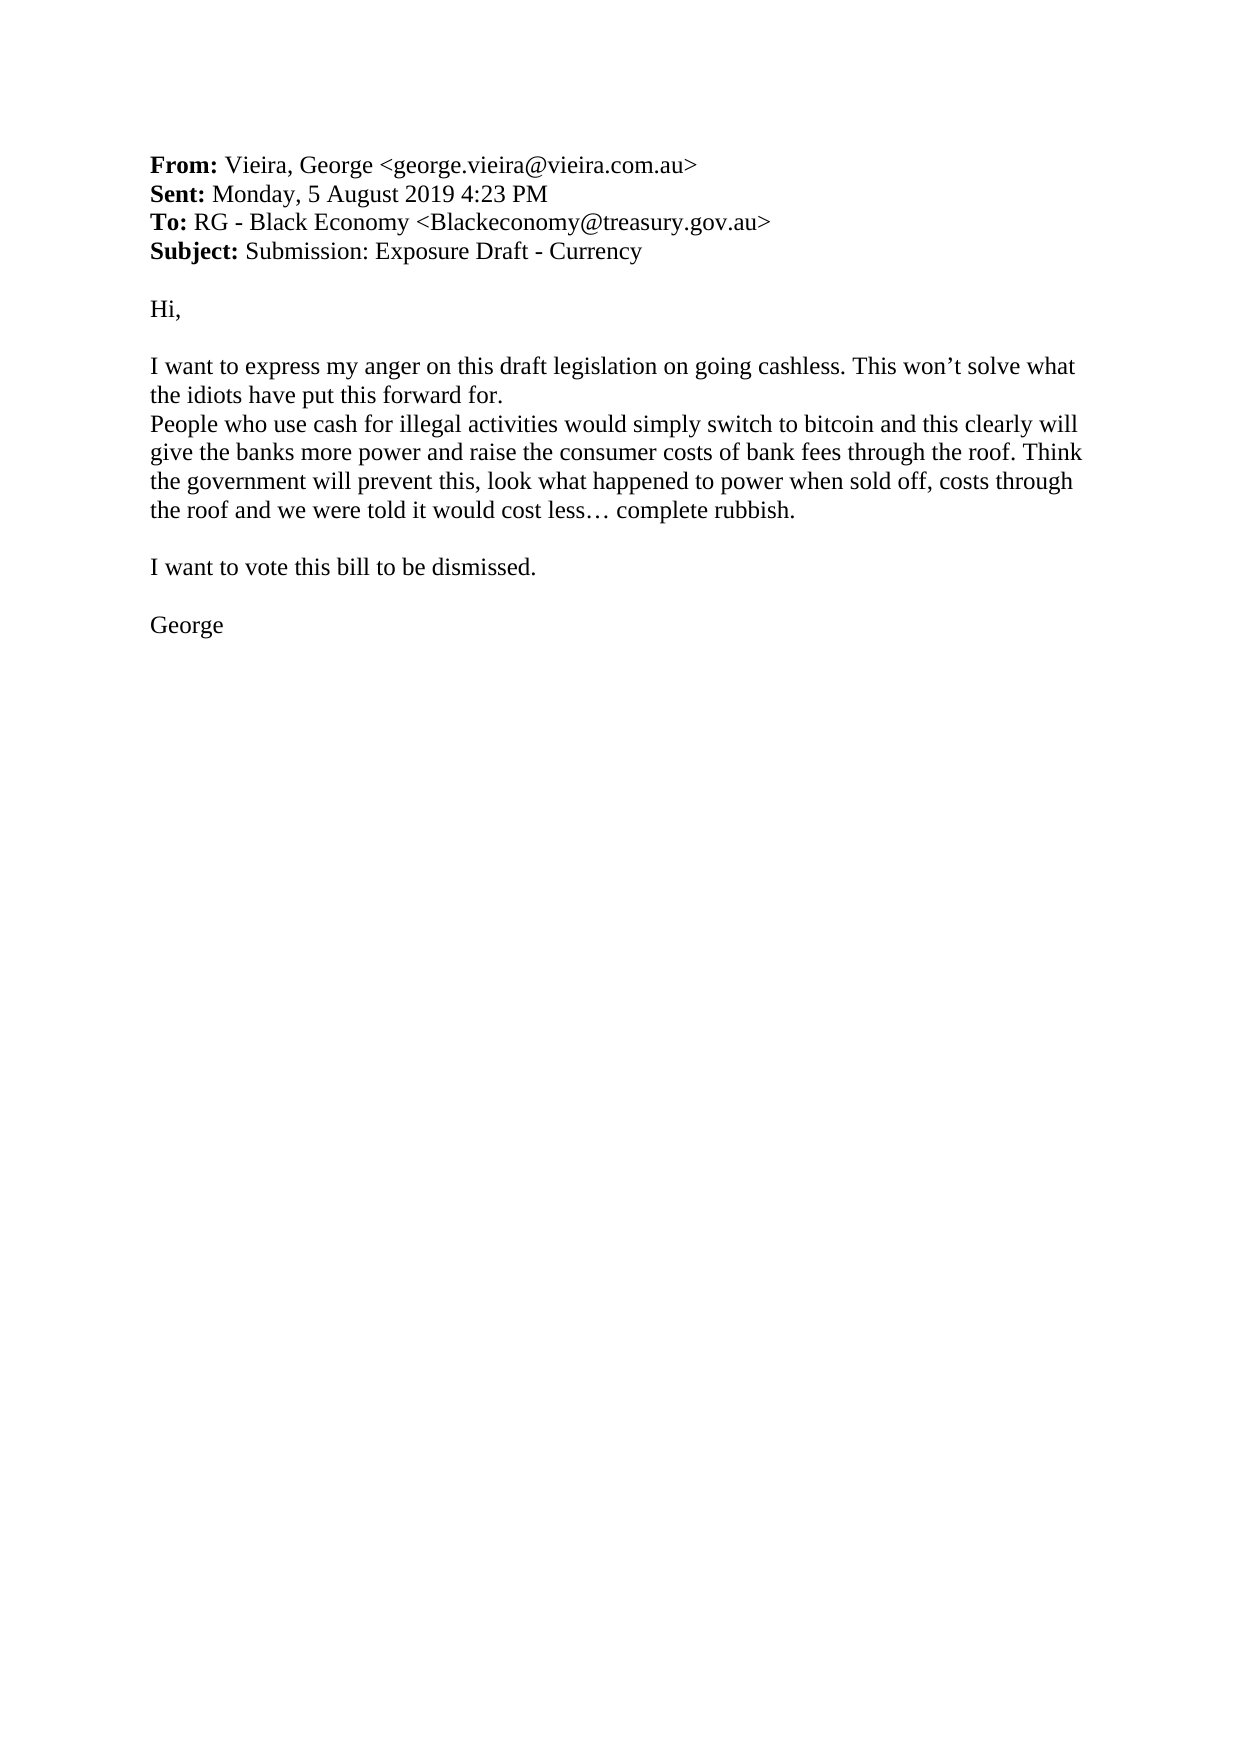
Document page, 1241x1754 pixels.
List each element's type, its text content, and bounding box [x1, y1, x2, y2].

text I want to express my anger on this draft legislation on going cashless. This won’t solve what the idiots have put this forward for. [150, 351, 1090, 409]
text I want to vote this bill to be dismissed. [150, 552, 1090, 581]
text Hi, [150, 294, 1090, 322]
text People who use cash for illegal activities would simply switch to bitcoin and this clearly will give the banks more power and raise the consumer costs of bank fees through the roof. Think the government will prevent this, look what happened to power when sold off, costs through the roof and we were told it would cost less… complete rubbish. [150, 409, 1090, 524]
text From: Vieira, George <george.vieira@vieira.com.au> Sent: Monday, 5 August 2019 4:23 PM To: RG - Black Economy <Blackeconomy@treasury.gov.au> Subject: Submission: Exposure Draft - Currency [150, 150, 1090, 265]
text George [150, 610, 1090, 639]
